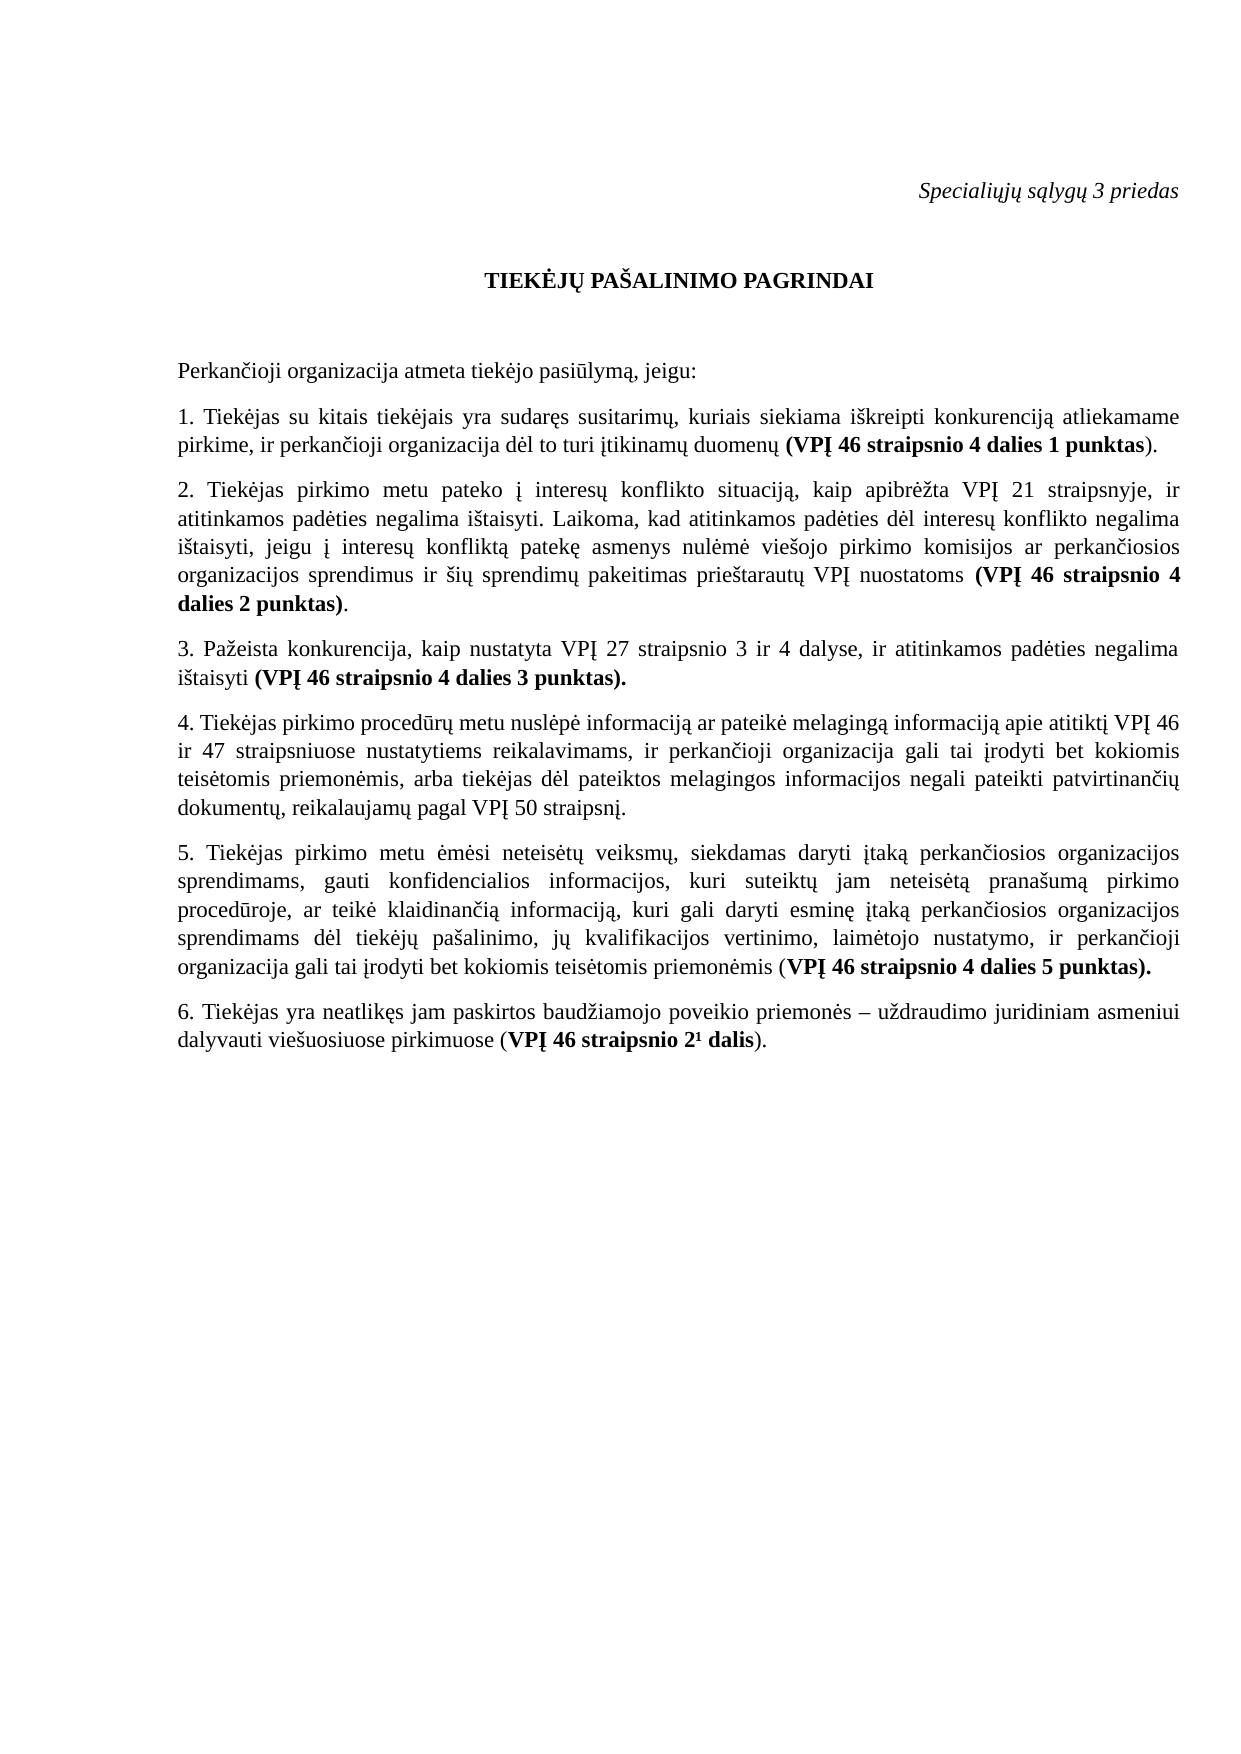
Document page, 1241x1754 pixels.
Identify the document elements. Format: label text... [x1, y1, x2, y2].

text 1. Tiekėjas su kitais tiekėjais yra sudaręs susitarimų, kuriais siekiama iškreipti konkurenciją atliekamame pirkime, ir perkančioji organizacija dėl to turi įtikinamų duomenų (VPĮ 46 straipsnio 4 dalies 1 punktas). [177, 403, 1181, 457]
text 5. Tiekėjas pirkimo metu ėmėsi neteisėtų veiksmų, siekdamas daryti įtaką perkančiosios organizacijos sprendimams, gauti konfidencialios informacijos, kuri suteiktų jam neteisėtą pranašumą pirkimo procedūroje, ar teikė klaidinančią informaciją, kuri gali daryti esminę įtaką perkančiosios organizacijos sprendimams dėl tiekėjų pašalinimo, jų kvalifikacijos vertinimo, laimėtojo nustatymo, ir perkančioji organizacija gali tai įrodyti bet kokiomis teisėtomis priemonėmis (VPĮ 46 straipsnio 4 dalies 5 punktas). [177, 839, 1181, 979]
text 4. Tiekėjas pirkimo procedūrų metu nuslėpė informaciją ar pateikė melagingą informaciją apie atitiktį VPĮ 46 ir 47 straipsniuose nustatytiems reikalavimams, ir perkančioji organizacija gali tai įrodyti bet kokiomis teisėtomis priemonėmis, arba tiekėjas dėl pateiktos melagingos informacijos negali pateikti patvirtinančių dokumentų, reikalaujamų pagal VPĮ 50 straipsnį. [177, 709, 1181, 820]
text 3. Pažeista konkurencija, kaip nustatyta VPĮ 27 straipsnio 3 ir 4 dalyse, ir atitinkamos padėties negalima ištaisyti (VPĮ 46 straipsnio 4 dalies 3 punktas). [177, 635, 1181, 690]
text TIEKĖJŲ PAŠALINIMO PAGRINDAI [177, 267, 1181, 294]
text 2. Tiekėjas pirkimo metu pateko į interesų konflikto situaciją, kaip apibrėžta VPĮ 21 straipsnyje, ir atitinkamos padėties negalima ištaisyti. Laikoma, kad atitinkamos padėties dėl interesų konflikto negalima ištaisyti, jeigu į interesų konfliktą patekę asmenys nulėmė viešojo pirkimo komisijos ar perkančiosios organizacijos sprendimus ir šių sprendimų pakeitimas prieštarautų VPĮ nuostatoms (VPĮ 46 straipsnio 4 dalies 2 punktas). [177, 476, 1181, 616]
text 6. Tiekėjas yra neatlikęs jam paskirtos baudžiamojo poveikio priemonės – uždraudimo juridiniam asmeniui dalyvauti viešuosiuose pirkimuose (VPĮ 46 straipsnio 2¹ dalis). [177, 998, 1181, 1053]
text Specialiųjų sąlygų 3 priedas [177, 177, 1181, 203]
text Perkančioji organizacija atmeta tiekėjo pasiūlymą, jeigu: [177, 358, 1181, 384]
